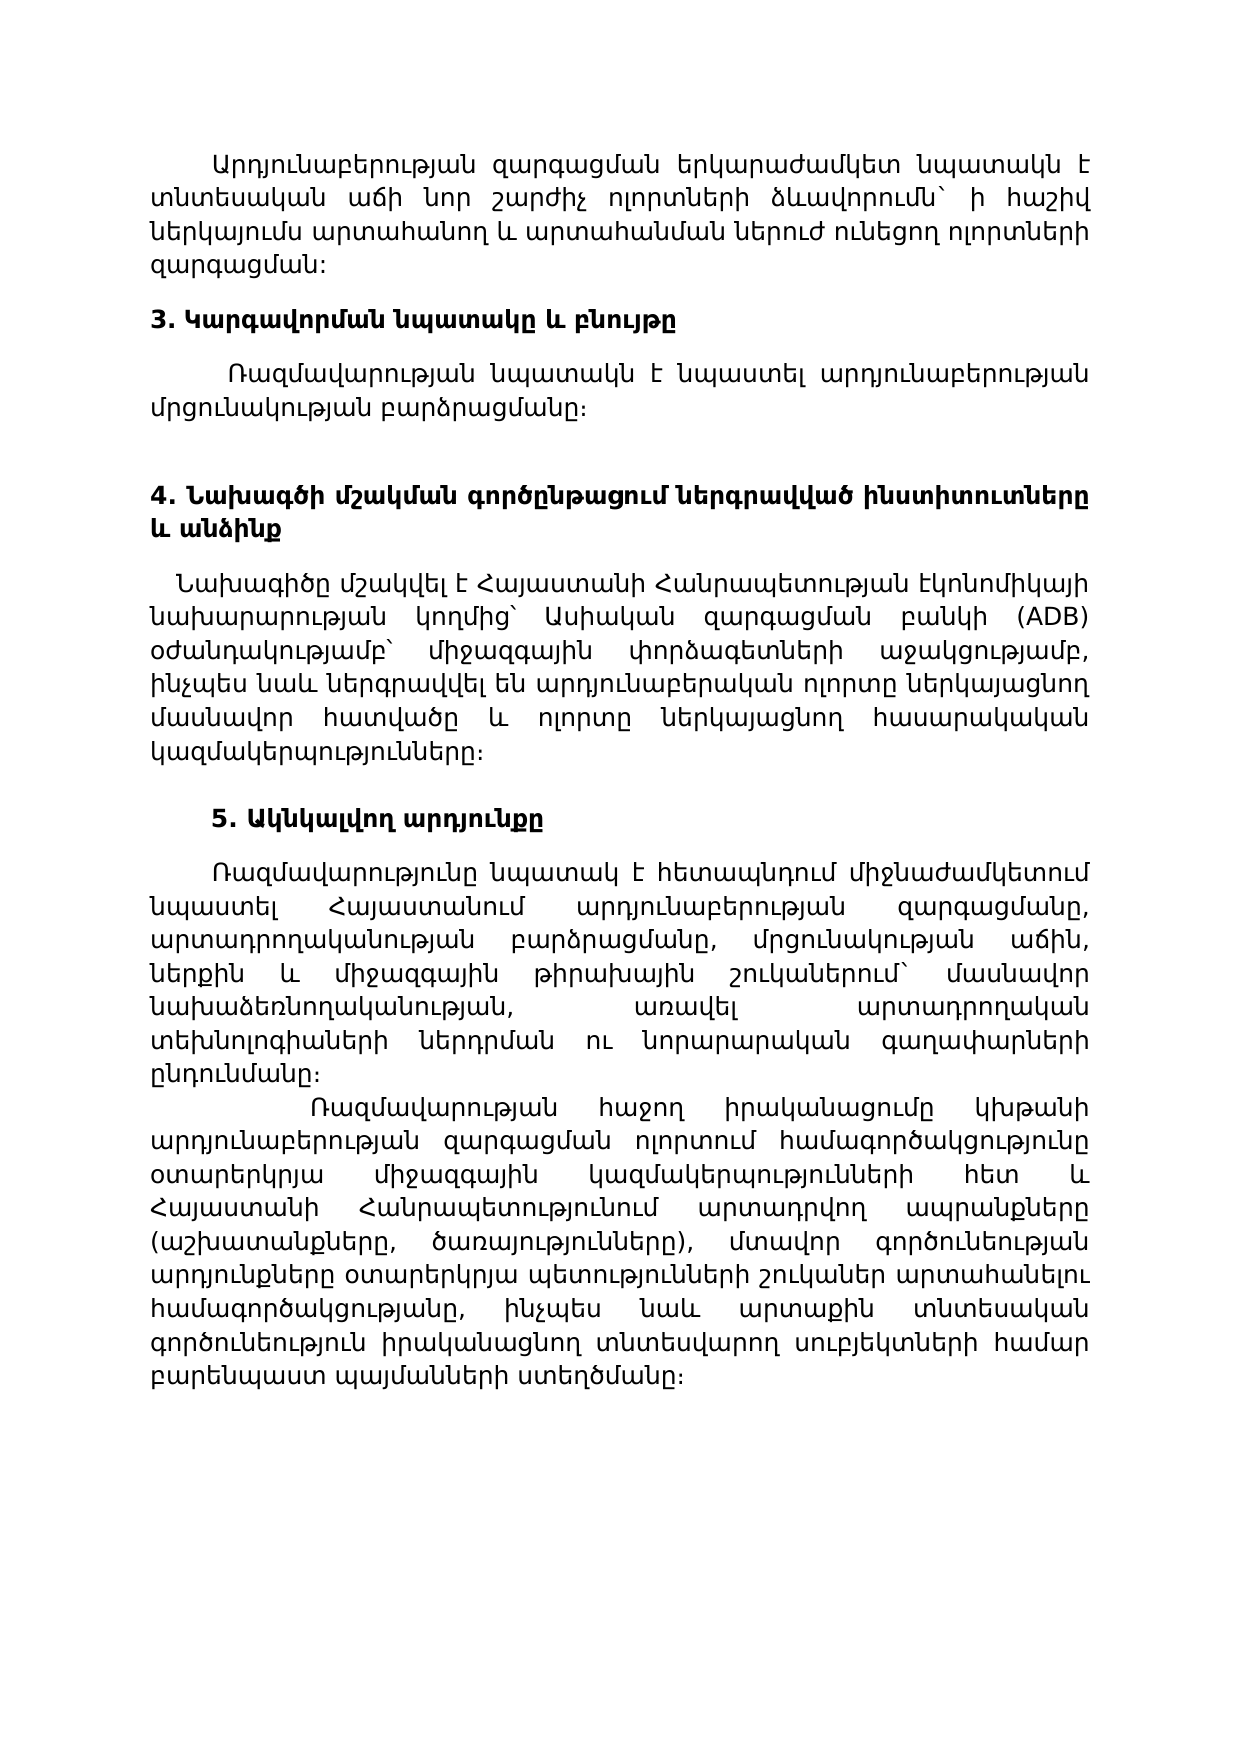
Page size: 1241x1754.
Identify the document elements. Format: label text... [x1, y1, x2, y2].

text Ռազմավարության հաջող իրականացումը կխթանի արդյունաբերության զարգացման ոլորտում համագործակցությունը օտարերկրյա միջազգային կազմակերպությունների հետ և Հայաստանի Հանրապետությունում արտադրվող ապրանքները (աշխատանքները, ծառայությունները), մտավոր գործունեության արդյունքները օտարերկրյա պետությունների շուկաներ արտահանելու համագործակցությանը, ինչպես նաև արտաքին տնտեսական գործունեություն իրականացնող տնտեսվարող սուբյեկտների համար բարենպաստ պայմանների ստեղծմանը։ [150, 1093, 1090, 1390]
text 3․ Կարգավորման նպատակը և բնույթը [150, 305, 1090, 334]
text 4. Նախագծի մշակման գործընթացում ներգրավված ինստիտուտները և անձինք [150, 481, 1090, 544]
text 5. Ակնկալվող արդյունքը [150, 804, 1090, 833]
text Արդյունաբերության զարգացման երկարաժամկետ նպատակն է տնտեսական աճի նոր շարժիչ ոլորտների ձևավորումն` ի հաշիվ ներկայումս արտահանող և արտահանման ներուժ ունեցող ոլորտների զարգացման: [150, 150, 1090, 280]
text Նախագիծը մշակվել է Հայաստանի Հանրապետության էկոնոմիկայի նախարարության կողմից՝ Ասիական զարգացման բանկի (ADB) օժանդակությամբ՝ միջազգային փորձագետների աջակցությամբ, ինչպես նաև ներգրավվել են արդյունաբերական ոլորտը ներկայացնող մասնավոր հատվածը և ոլորտը ներկայացնող հասարակական կազմակերպությունները։ [150, 569, 1090, 766]
text Ռազմավարության նպատակն է նպաստել արդյունաբերության մրցունակության բարձրացմանը։ [150, 359, 1090, 422]
text Ռազմավարությունը նպատակ է հետապնդում միջնաժամկետում նպաստել Հայաստանում արդյունաբերության զարգացմանը, արտադրողականության բարձրացմանը, մրցունակության աճին, ներքին և միջազգային թիրախային շուկաներում` մասնավոր նախաձեռնողականության, առավել արտադրողական տեխնոլոգիաների ներդրման ու նորարարական գաղափարների ընդունմանը։ [150, 858, 1091, 1088]
